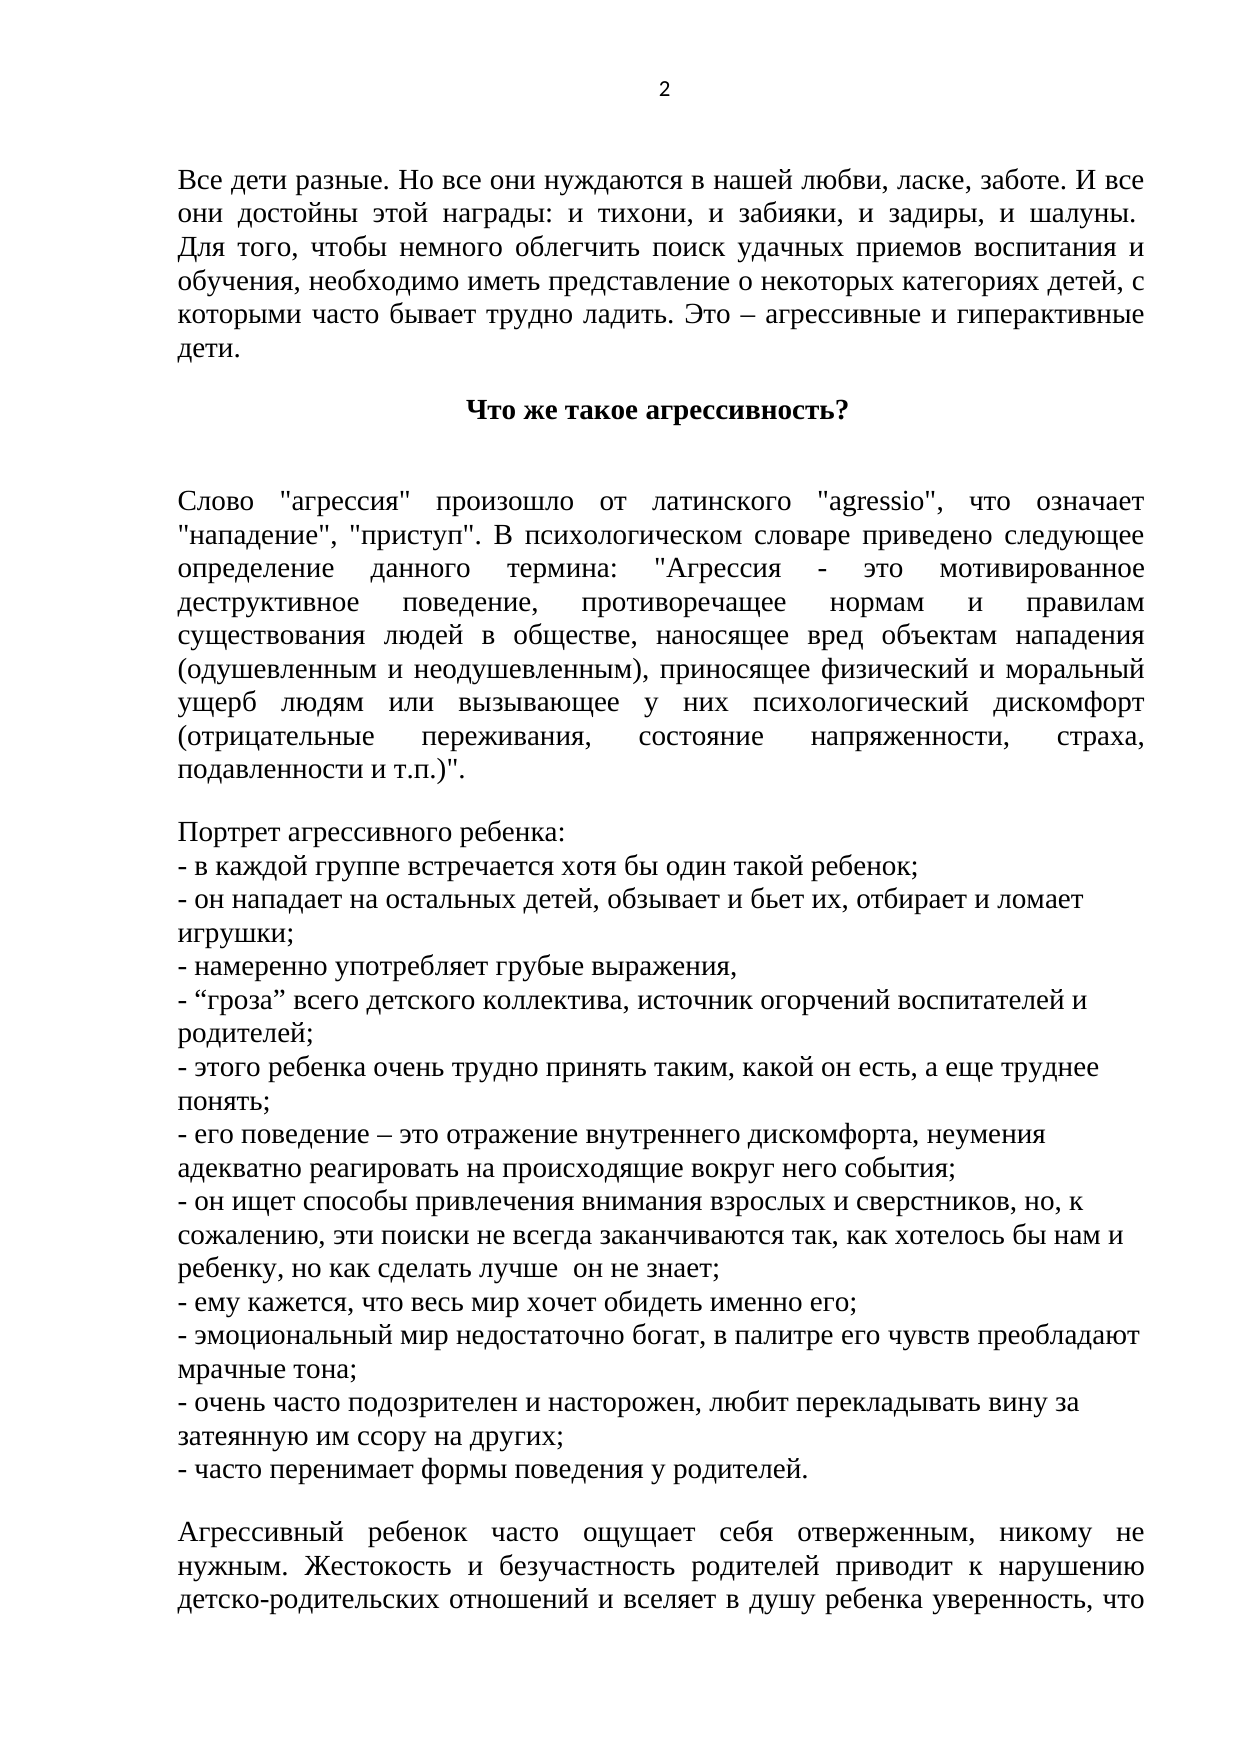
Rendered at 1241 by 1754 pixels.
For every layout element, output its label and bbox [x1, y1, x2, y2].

table_header [174, 130, 1148, 1618]
